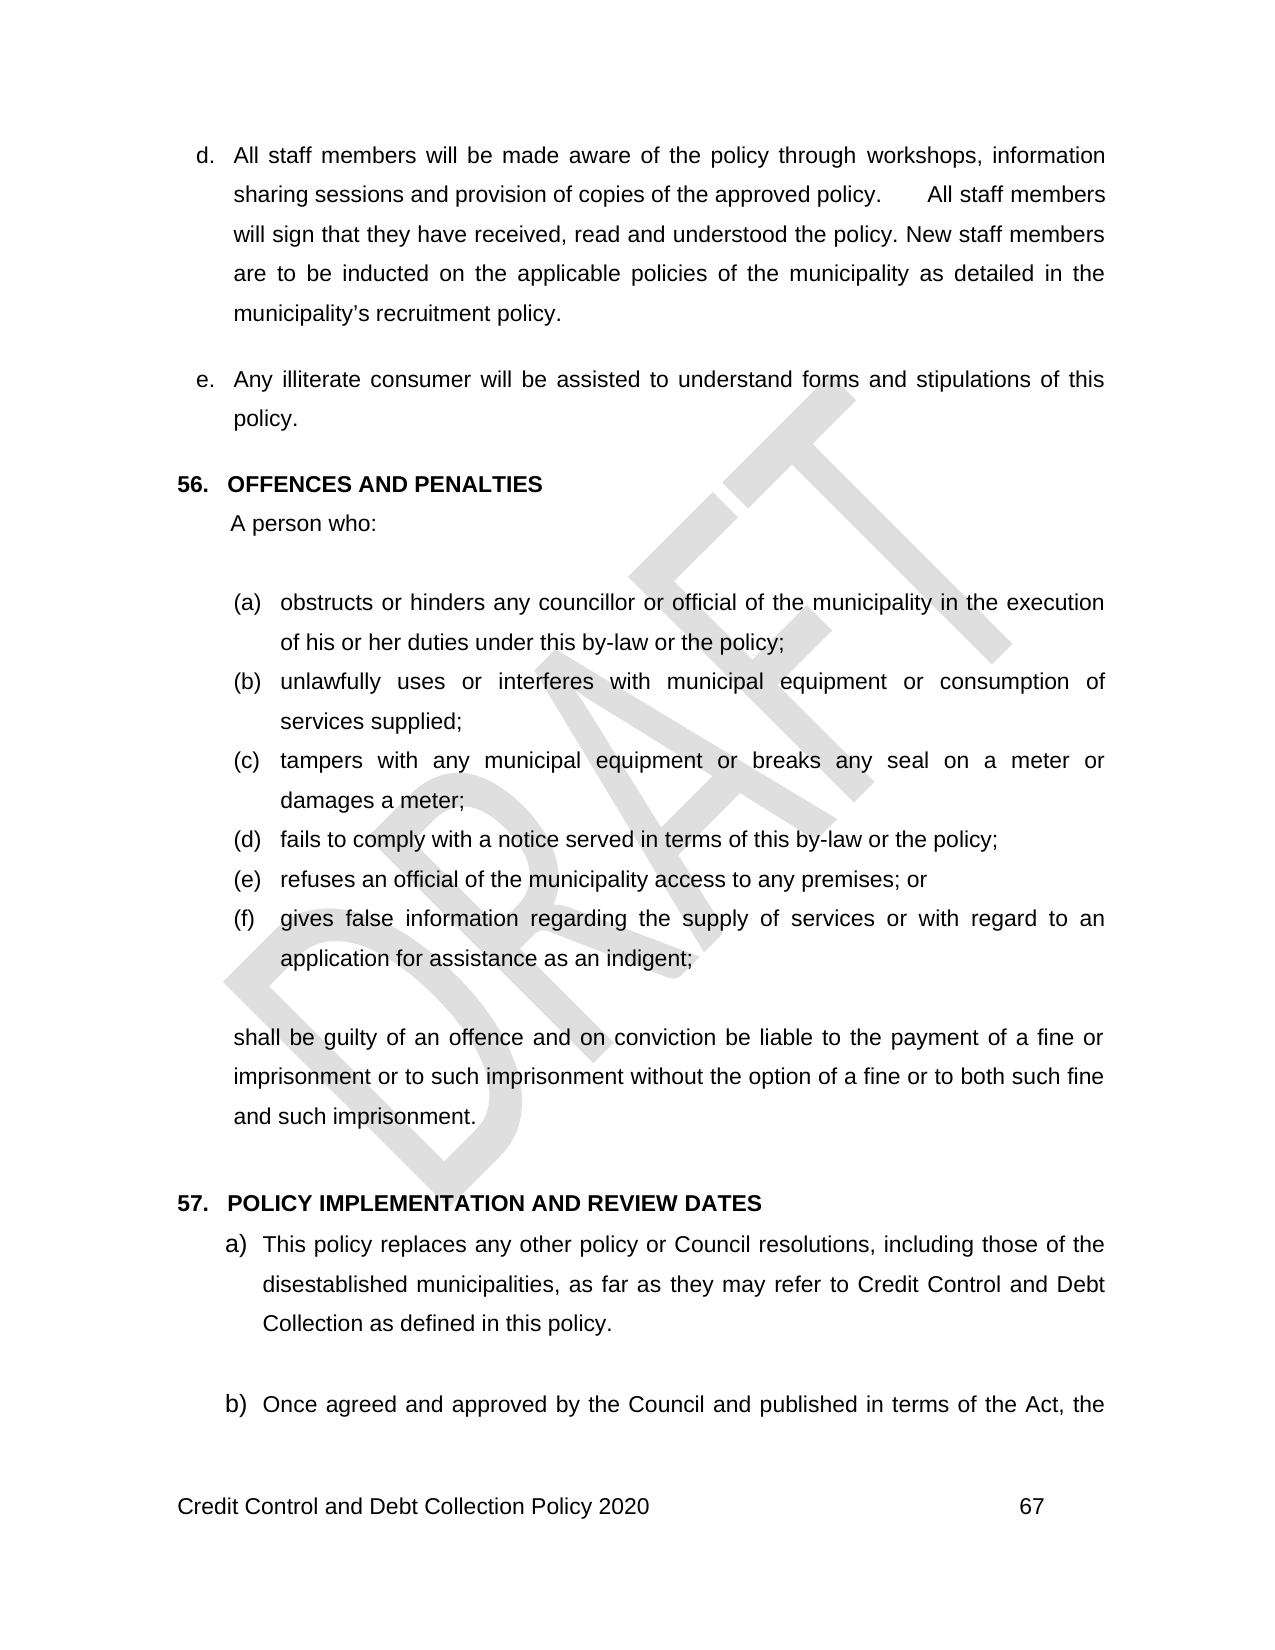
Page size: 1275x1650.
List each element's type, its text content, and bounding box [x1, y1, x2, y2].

text (c) tampers with any municipal equipment or breaks any seal on a meter or damages a meter; [233, 747, 1106, 813]
text A person who: [177, 510, 1106, 537]
list All staff members will be made aware of the policy through workshops, information sharing sessions and provision of copies of the approved policy. All staff members will sign that they have received, read and understood the policy. New staff members are to be inducted on the applicable policies of the municipality as detailed in the municipality’s recruitment policy. [196, 142, 1106, 326]
text (f) gives false information regarding the supply of services or with regard to an application for assistance as an indigent; [233, 905, 1106, 971]
text (b) unlawfully uses or interferes with municipal equipment or consumption of services supplied; [233, 668, 1106, 734]
list OFFENCES AND PENALTIES [177, 471, 1106, 497]
subtitle POLICY IMPLEMENTATION AND REVIEW DATES [177, 1189, 1106, 1216]
list Any illiterate consumer will be assisted to understand forms and stipulations of this policy. [196, 366, 1106, 431]
text (e) refuses an official of the municipality access to any premises; or [233, 866, 1106, 892]
list This policy replaces any other policy or Council resolutions, including those of the disestablished municipalities, as far as they may refer to Credit Control and Debt Collection as defined in this policy. [225, 1229, 1106, 1337]
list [225, 1389, 1106, 1418]
text (d) fails to comply with a notice served in terms of this by-law or the policy; [233, 826, 1106, 853]
text shall be guilty of an offence and on conviction be liable to the payment of a fine or imprisonment or to such imprisonment without the option of a fine or to both such fine and such imprisonment. [233, 1024, 1106, 1129]
text (a) obstructs or hinders any councillor or official of the municipality in the execution of his or her duties under this by-law or the policy; [233, 589, 1106, 655]
